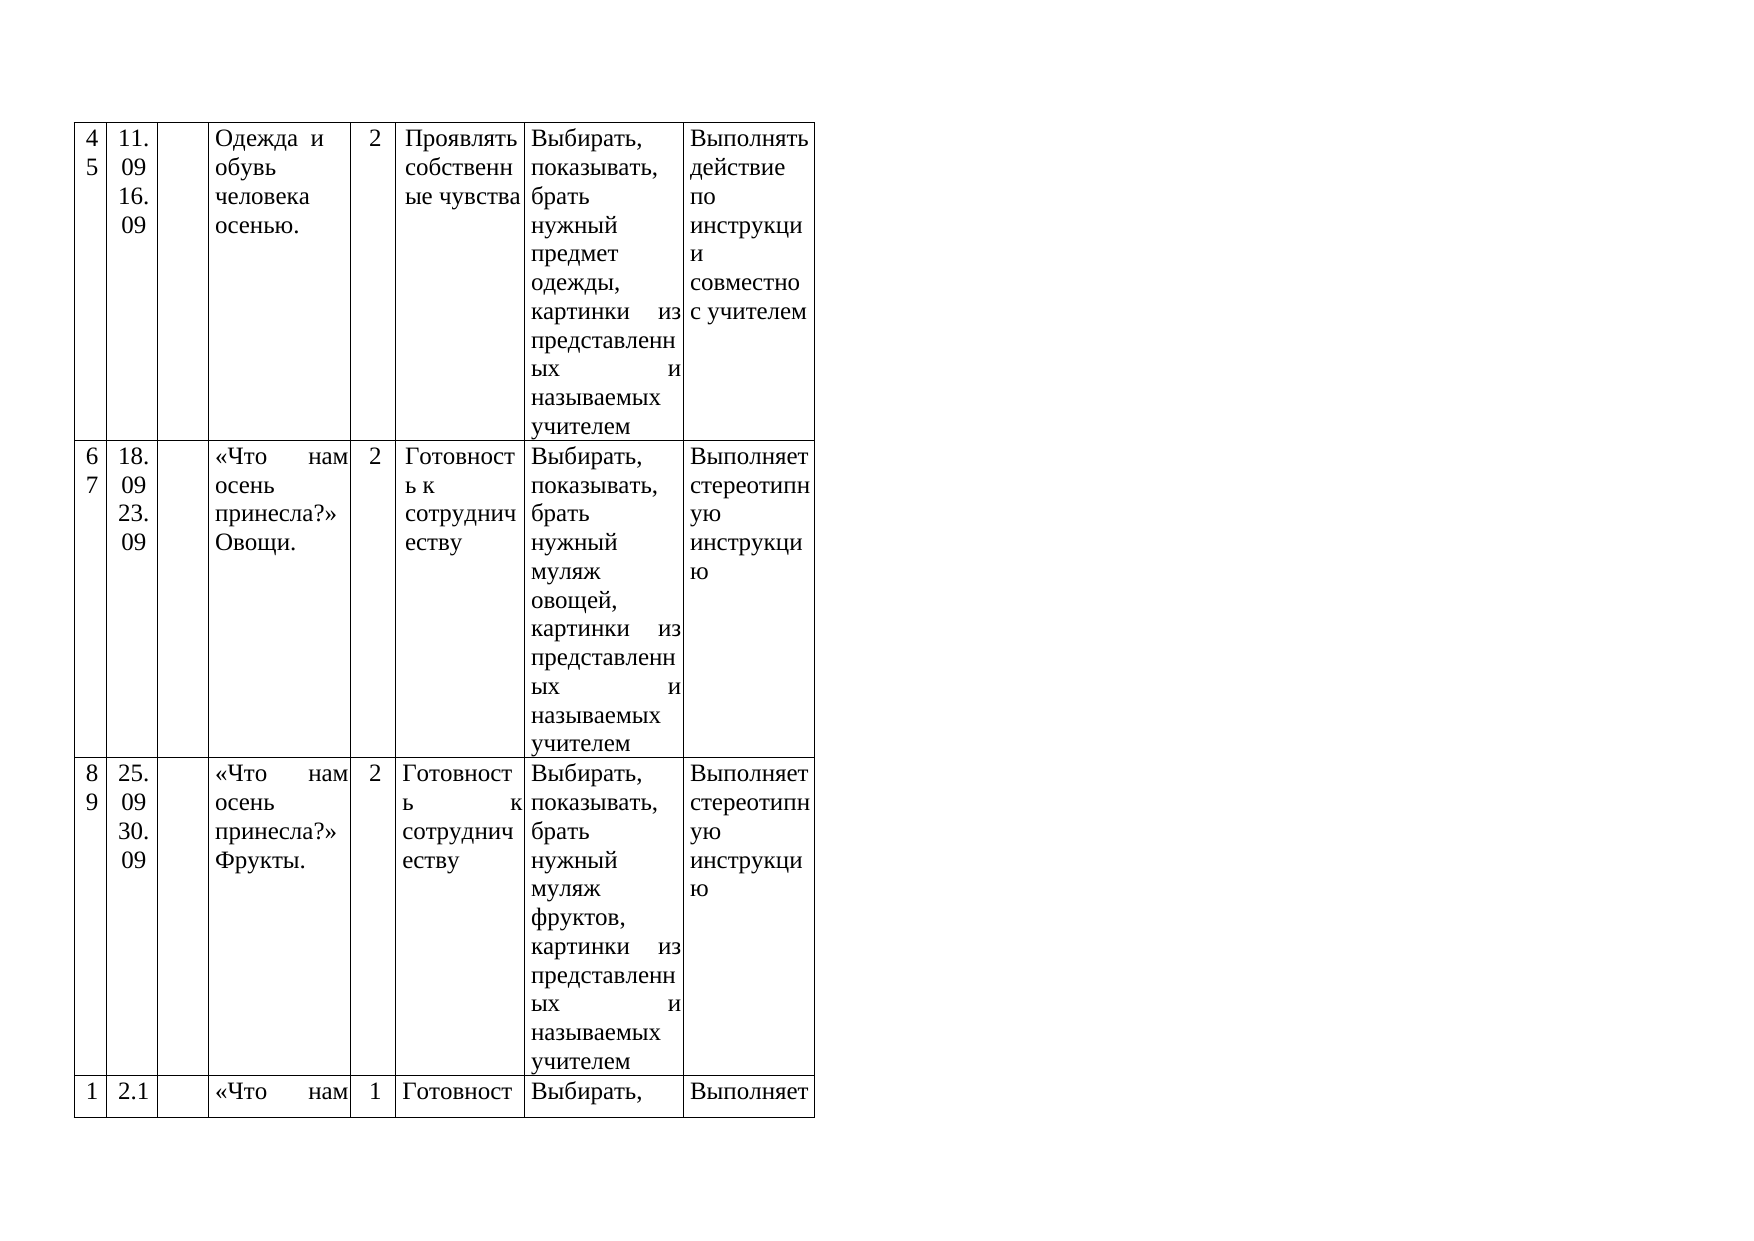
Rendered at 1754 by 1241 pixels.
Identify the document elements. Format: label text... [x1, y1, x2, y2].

table_cell 4 5 [75, 123, 106, 440]
table_cell [158, 1076, 208, 1117]
table_cell Проявлять собственные чувства [396, 123, 524, 440]
table_cell Выбирать, показывать, брать нужный предмет одежды, картинки из представленных и называемых учителем [525, 123, 683, 440]
table_cell [158, 123, 208, 440]
table_cell Выбирать, показывать, брать нужный муляж овощей, картинки из представленных и называемых учителем [525, 441, 683, 757]
table_cell Одежда и обувь человека осенью. [209, 123, 350, 440]
table_cell Готовность к сотрудничеству [396, 441, 524, 757]
table_cell 11.09 16.09 [107, 123, 157, 440]
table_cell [209, 1076, 350, 1117]
table_cell «Что нам осень принесла?» Фрукты. [209, 758, 350, 1075]
table_cell 2 [351, 758, 395, 1075]
table_cell 25.09 30.09 [107, 758, 157, 1075]
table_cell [525, 1076, 683, 1117]
table_cell [158, 758, 208, 1075]
table_cell 10 [75, 1076, 106, 1117]
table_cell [684, 1076, 814, 1117]
table_cell 6 7 [75, 441, 106, 757]
table_cell Выполняет стереотипную инструкцию [684, 758, 814, 1075]
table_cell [396, 1076, 524, 1117]
table_cell 1 [351, 1076, 395, 1117]
table_cell 18.09 23.09 [107, 441, 157, 757]
table_cell 8 9 [75, 758, 106, 1075]
table_cell Готовность к сотрудничеству [396, 758, 524, 1075]
table_cell «Что нам осень принесла?» Овощи. [209, 441, 350, 757]
table_cell Выполняет стереотипную инструкцию [684, 441, 814, 757]
table_cell 2.10 [107, 1076, 157, 1117]
table_cell 2 [351, 123, 395, 440]
table_cell 2 [351, 441, 395, 757]
table_cell Выбирать, показывать, брать нужный муляж фруктов, картинки из представленных и называемых учителем [525, 758, 683, 1075]
table_cell Выполнять действие по инструкции совместно с учителем [684, 123, 814, 440]
table_cell [158, 441, 208, 757]
